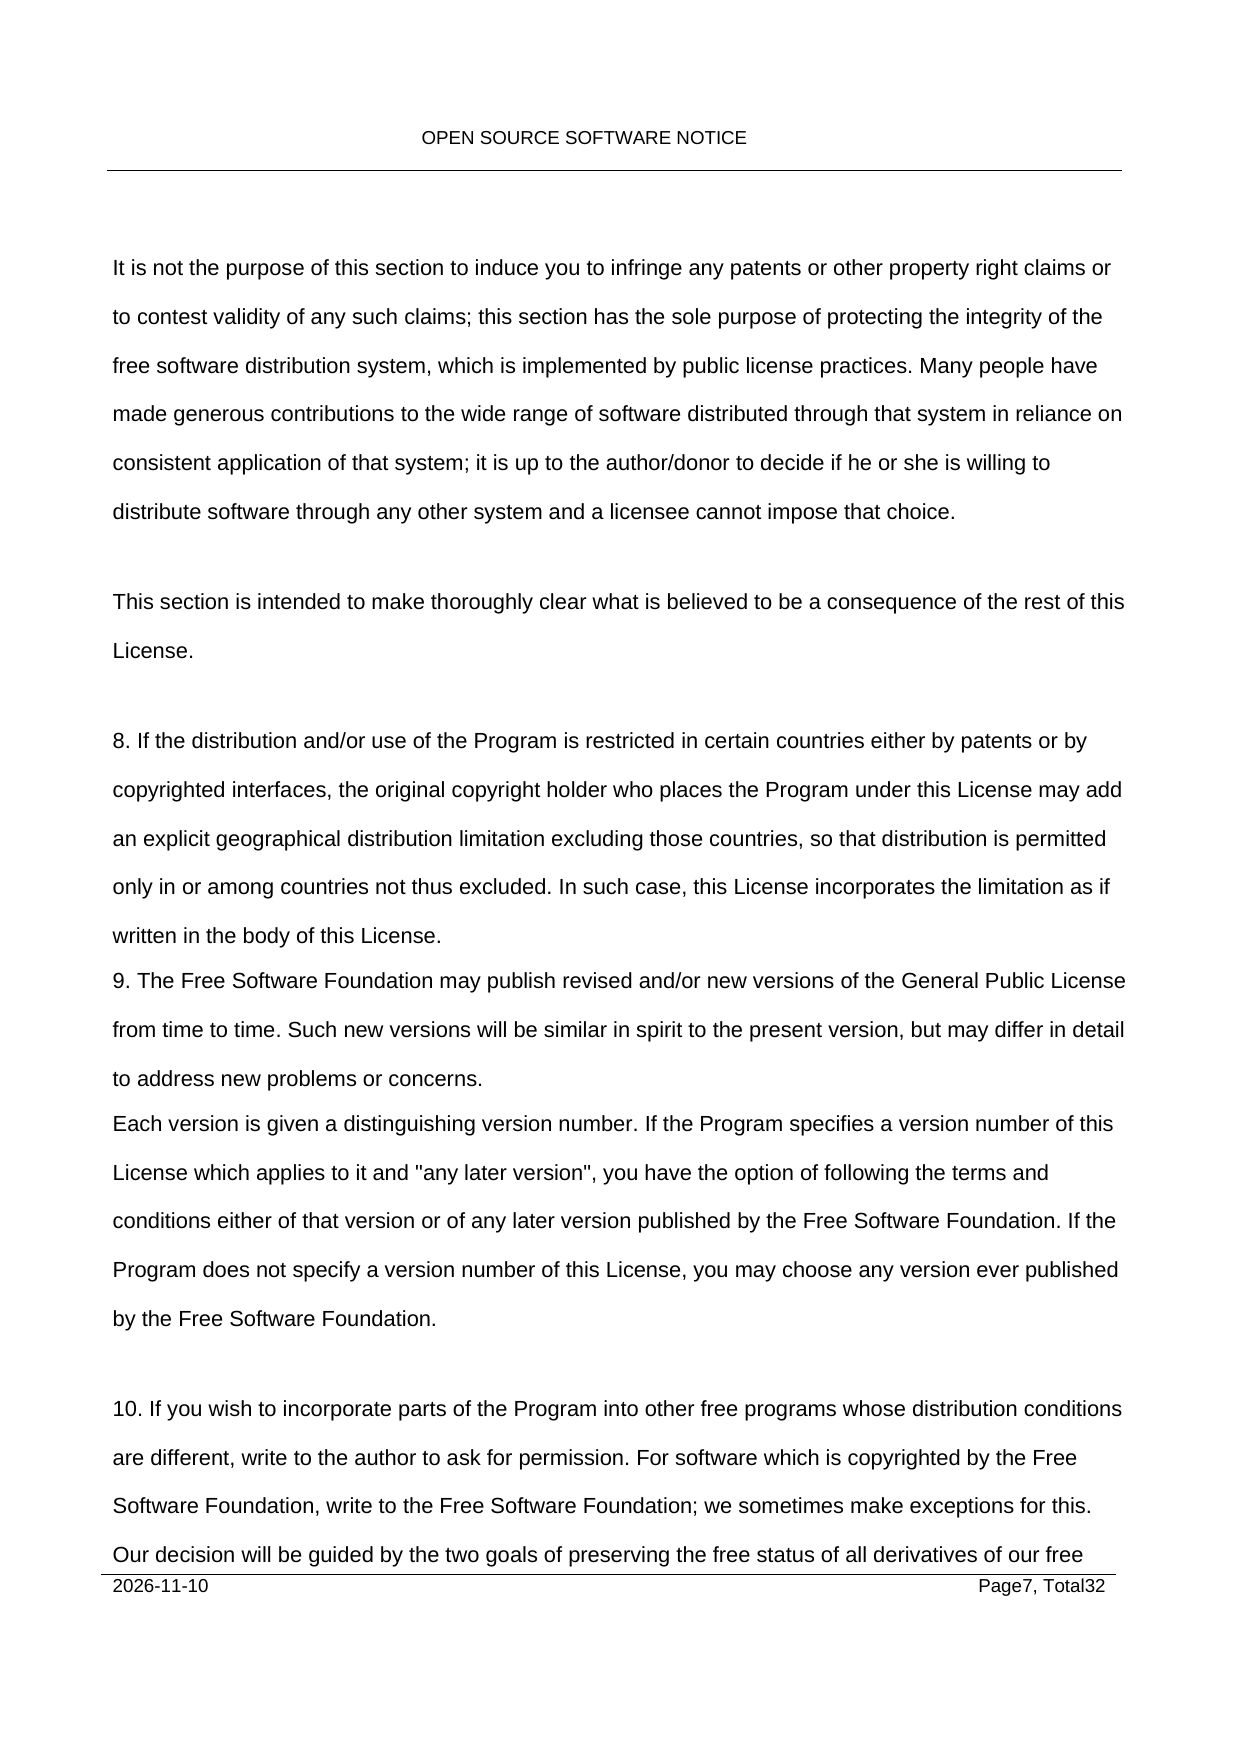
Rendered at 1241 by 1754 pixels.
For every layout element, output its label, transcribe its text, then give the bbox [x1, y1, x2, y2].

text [112, 1392, 1128, 1571]
text 8. If the distribution and/or use of the Program is restricted in certain countries either by patents or by copyrighted interfaces, the original copyright holder who places the Program under this License may add an explicit geographical distribution limitation excluding those countries, so that distribution is permitted only in or among countries not thus excluded. In such case, this License incorporates the limitation as if written in the body of this License. [112, 724, 1128, 952]
text This section is intended to make thoroughly clear what is believed to be a consequence of the rest of this License. [112, 585, 1128, 667]
text 9. The Free Software Foundation may publish revised and/or new versions of the General Public License from time to time. Such new versions will be similar in spirit to the present version, but may differ in detail to address new problems or concerns. [112, 964, 1128, 1094]
text Each version is given a distinguishing version number. If the Program specifies a version number of this License which applies to it and "any later version", you have the option of following the terms and conditions either of that version or of any later version published by the Free Software Foundation. If the Program does not specify a version number of this License, you may choose any version ever published by the Free Software Foundation. [112, 1107, 1128, 1334]
text It is not the purpose of this section to induce you to infringe any patents or other property right claims or to contest validity of any such claims; this section has the sole purpose of protecting the integrity of the free software distribution system, which is implemented by public license practices. Many people have made generous contributions to the wide range of software distributed through that system in reliance on consistent application of that system; it is up to the author/donor to decide if he or she is willing to distribute software through any other system and a licensee cannot impose that choice. [112, 251, 1128, 528]
